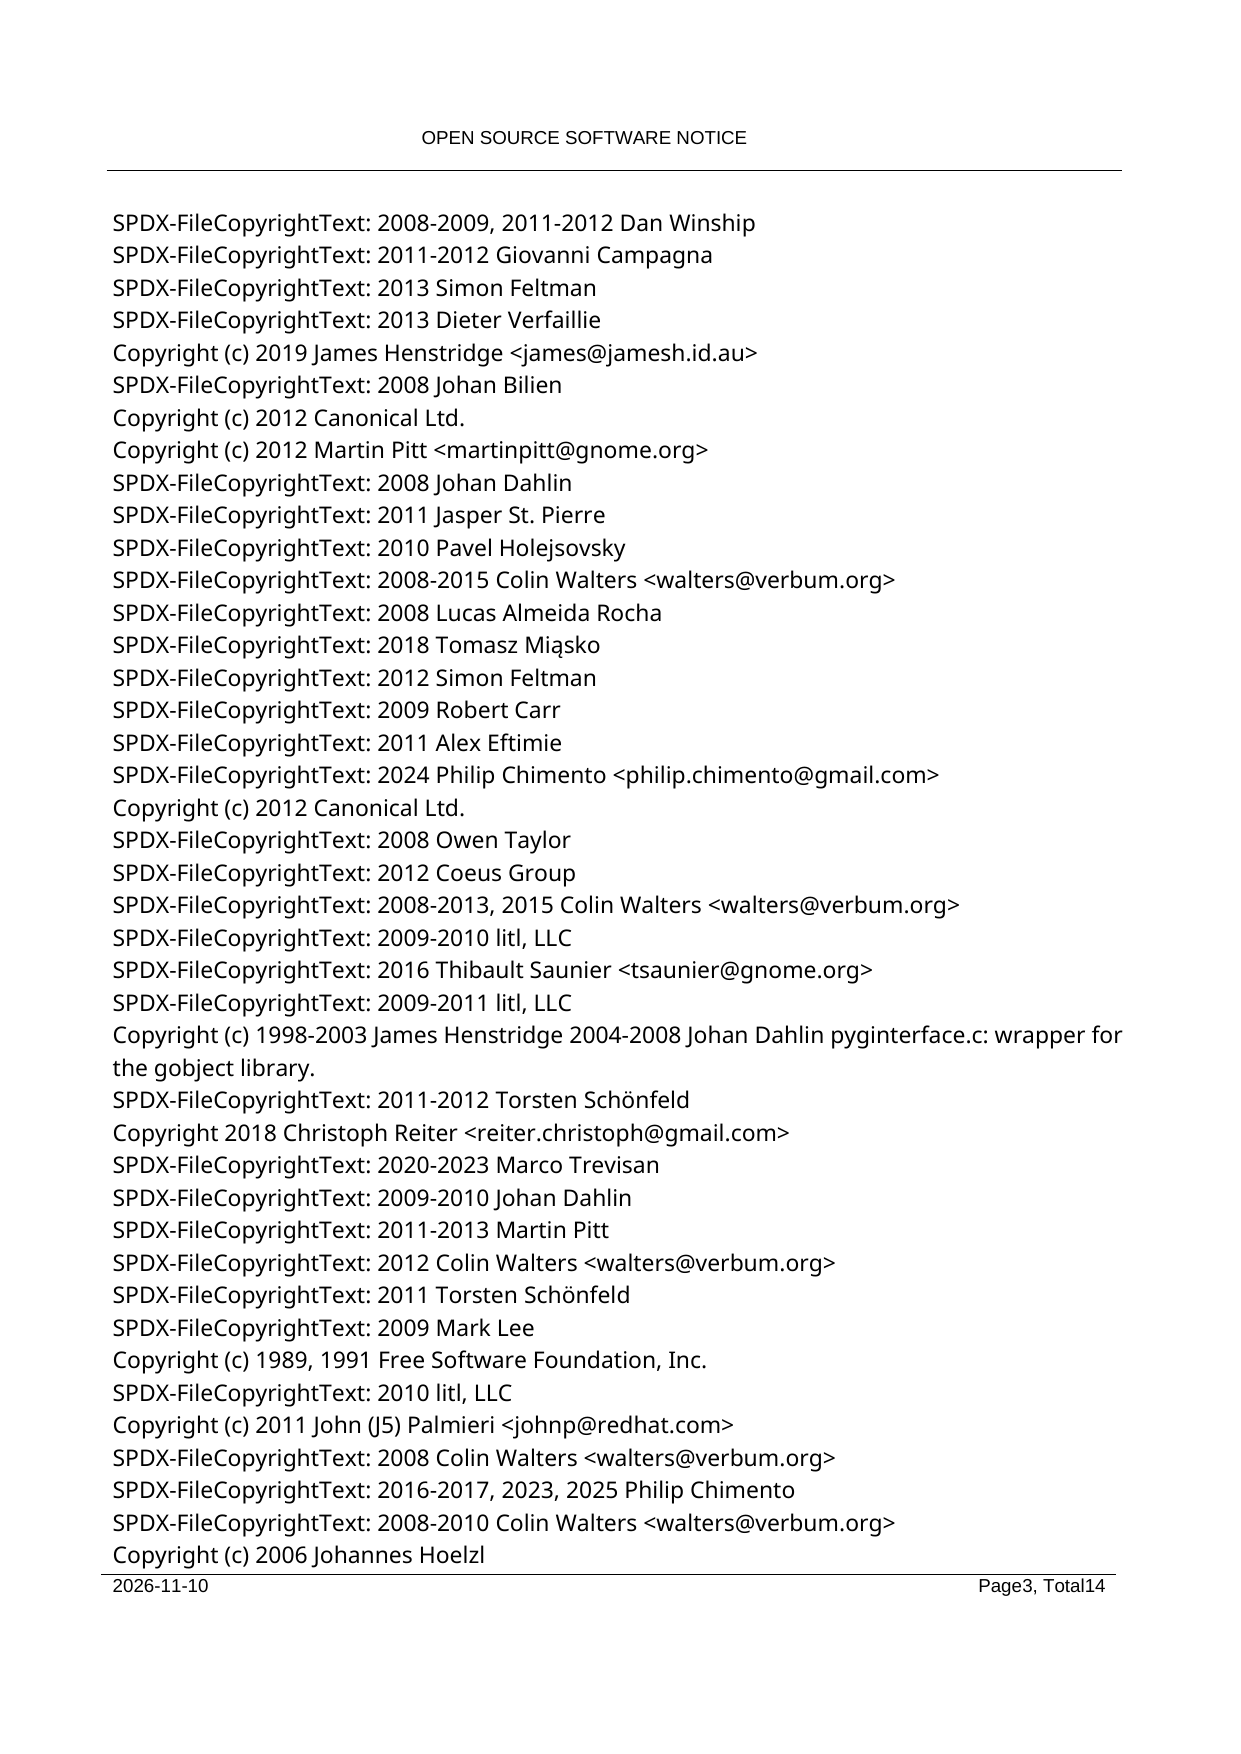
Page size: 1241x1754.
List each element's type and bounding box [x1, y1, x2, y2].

text [112, 206, 1128, 1571]
